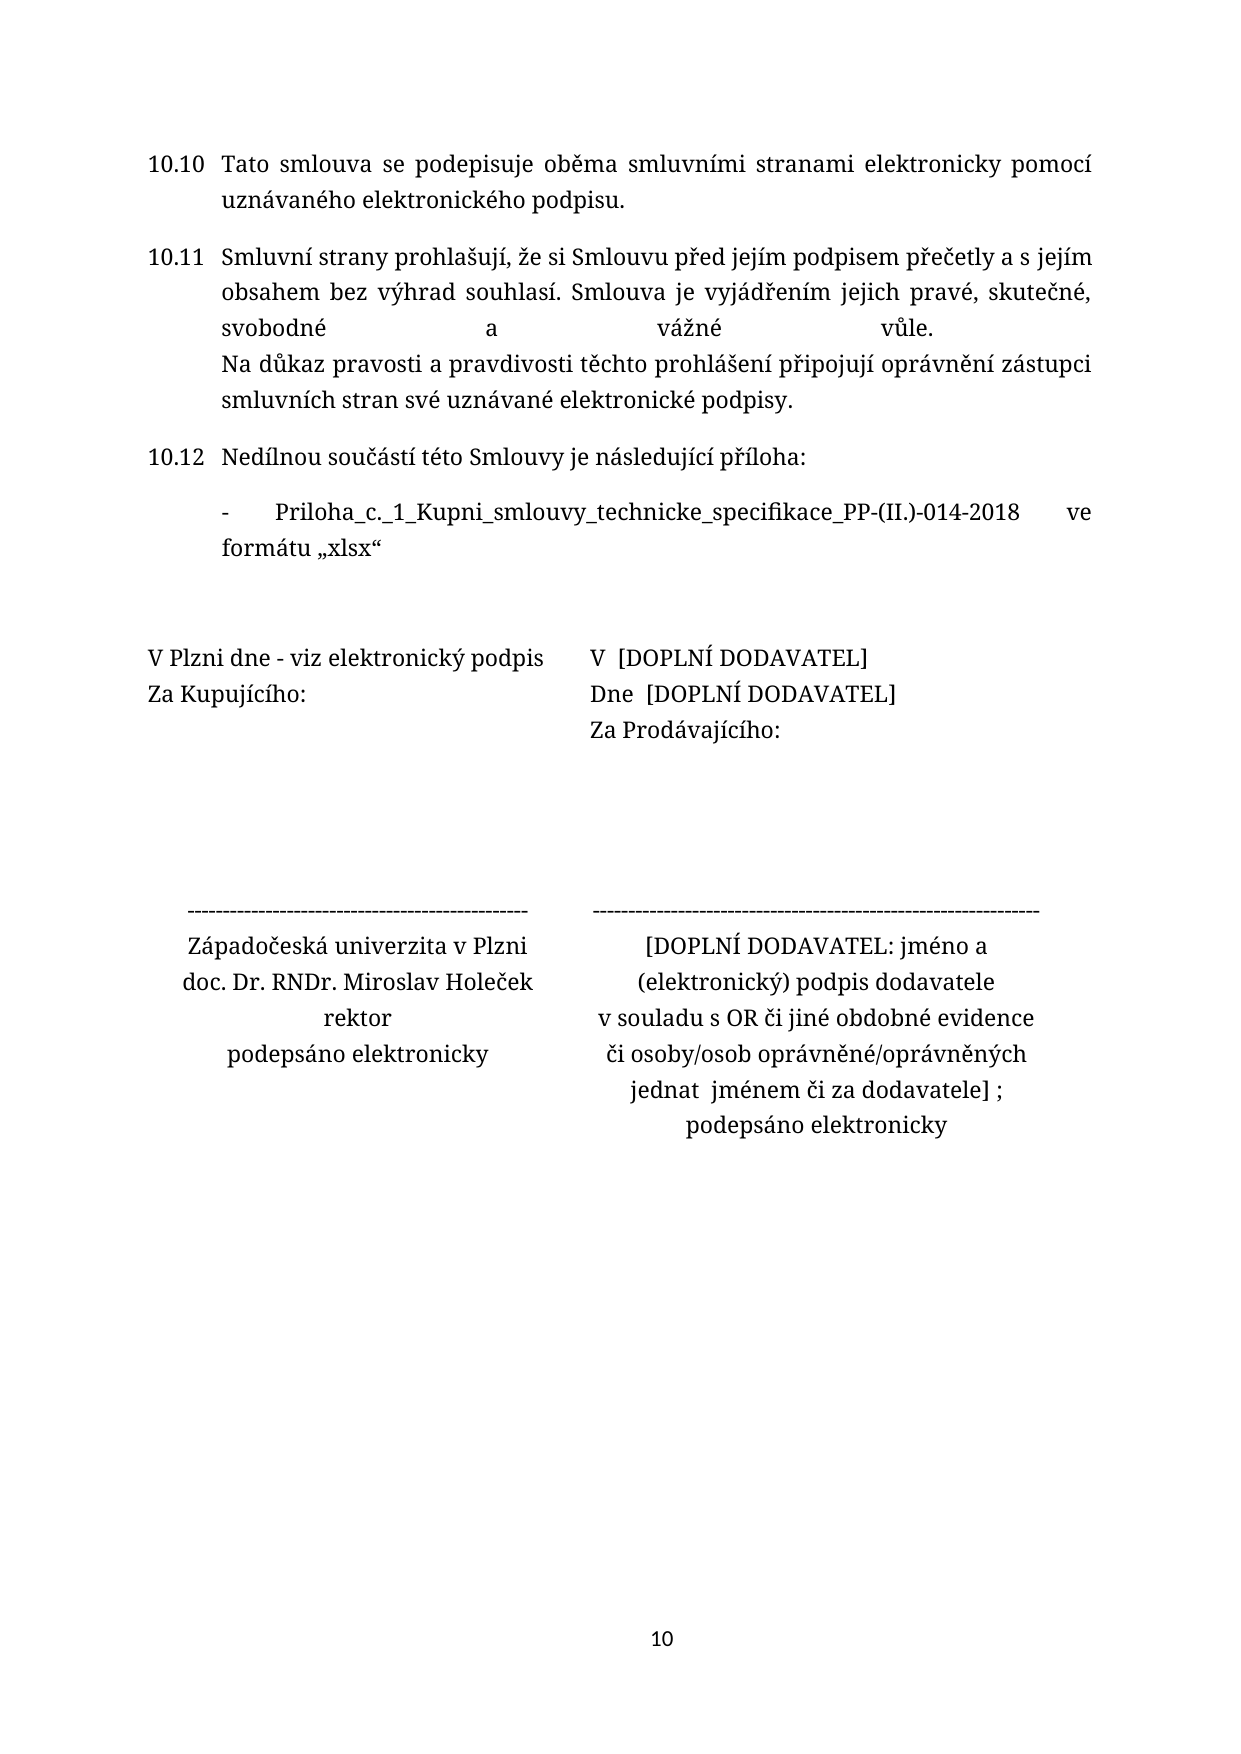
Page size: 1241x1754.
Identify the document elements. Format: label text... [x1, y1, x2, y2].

text 10.12 Nedílnou součástí této Smlouvy je následující příloha: [148, 441, 1092, 472]
table_header V [DOPLNÍ DODAVATEL] Dne [DOPLNÍ DODAVATEL] Za Prodávajícího: --------------------------------------------------------------- [DOPLNÍ DODAVATEL: jméno a (elektronický) podpis dodavatele v souladu s OR či jiné obdobné evidence či osoby/osob oprávněné/oprávněných jednat jménem či za dodavatele] ; podepsáno elektronicky [579, 642, 1054, 1144]
text 10.11 Smluvní strany prohlašují, že si Smlouvu před jejím podpisem přečetly a s jejím obsahem bez výhrad souhlasí. Smlouva je vyjádřením jejich pravé, skutečné, svobodné a vážné vůle. Na důkaz pravosti a pravdivosti těchto prohlášení připojují oprávnění zástupci smluvních stran své uznávané elektronické podpisy. [148, 240, 1092, 415]
text 10.10 Tato smlouva se podepisuje oběma smluvními stranami elektronicky pomocí uznávaného elektronického podpisu. [148, 148, 1092, 215]
text - Priloha_c._1_Kupni_smlouvy_technicke_specifikace_PP-(II.)-014-2018 ve formátu „xlsx“ [222, 496, 1092, 563]
table_header V Plzni dne - viz elektronický podpis Za Kupujícího: ------------------------------------------------ Západočeská univerzita v Plzni doc. Dr. RNDr. Miroslav Holeček rektor podepsáno elektronicky [136, 642, 579, 1144]
